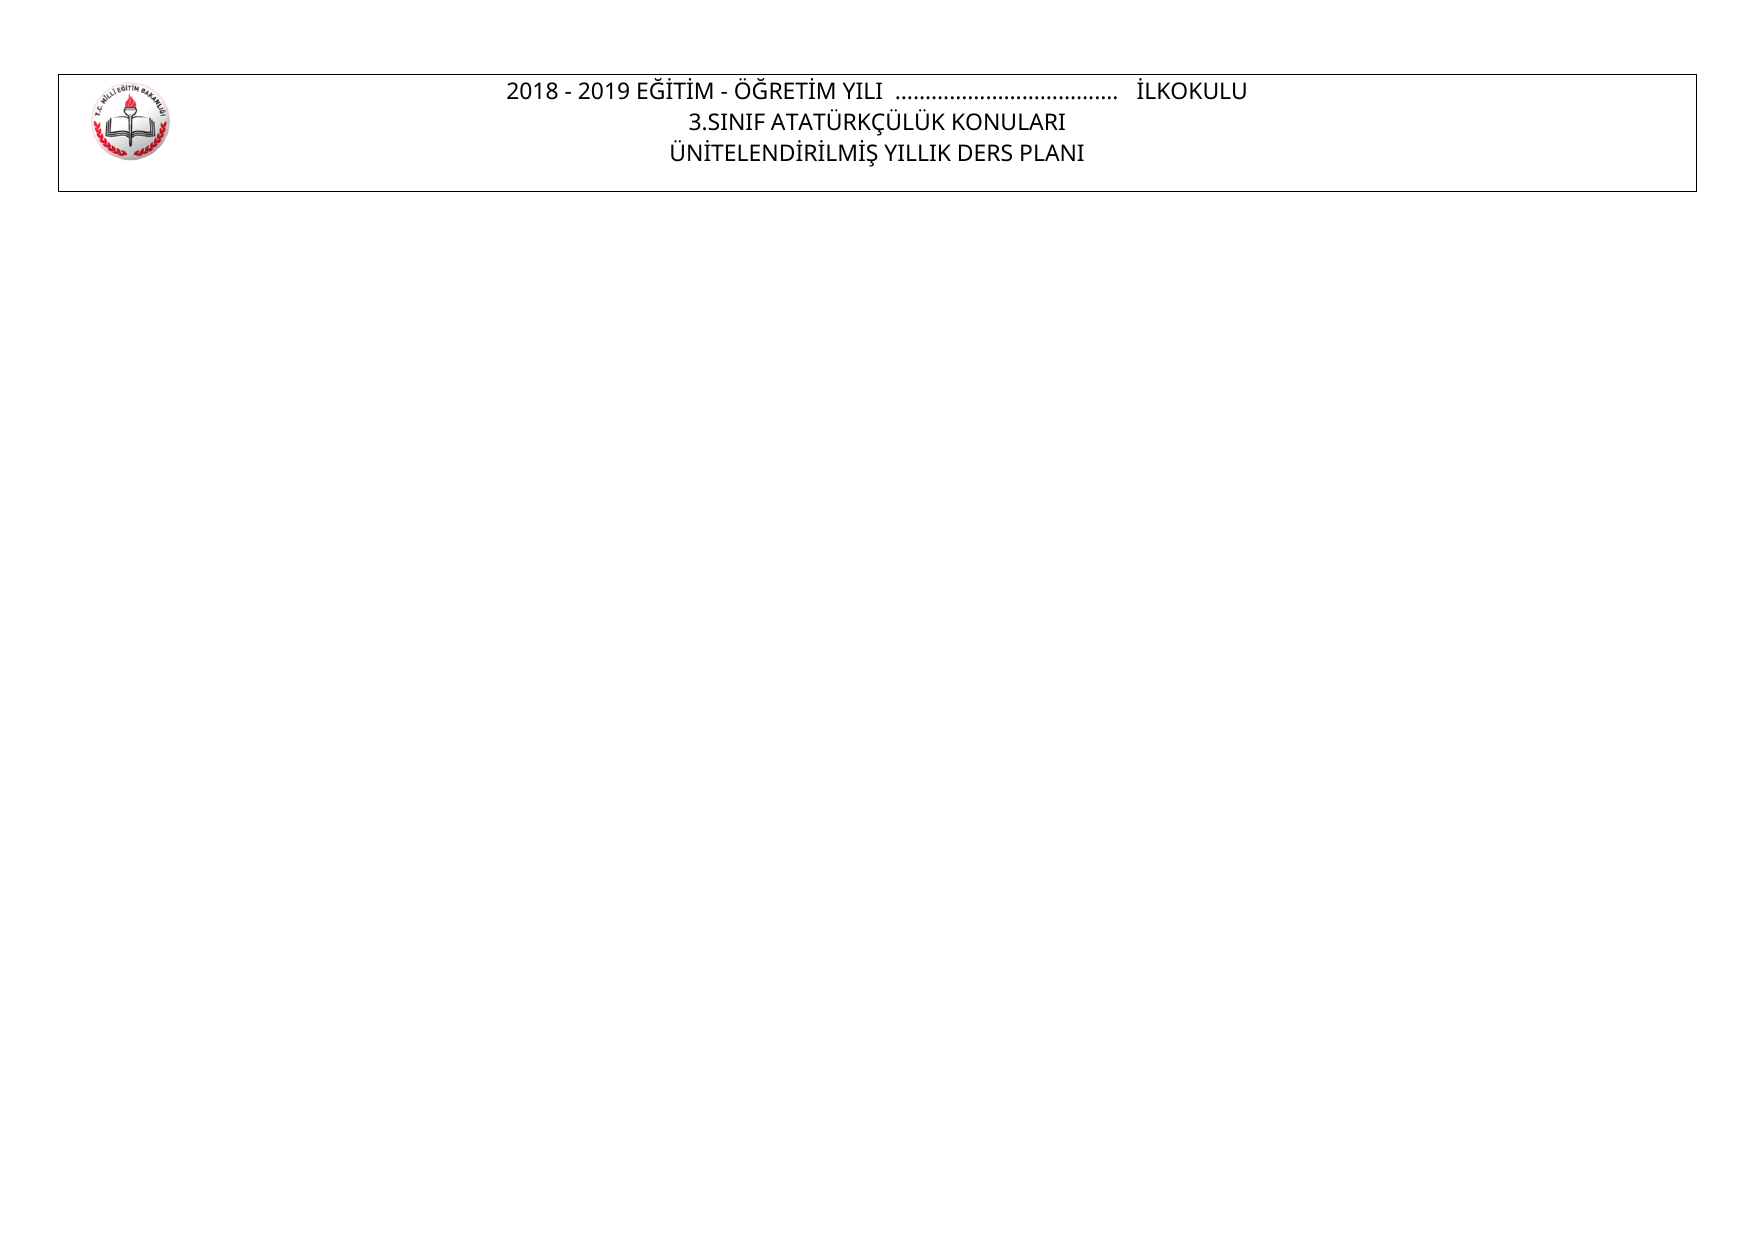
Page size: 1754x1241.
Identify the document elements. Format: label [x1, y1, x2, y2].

picture [85, 77, 175, 167]
